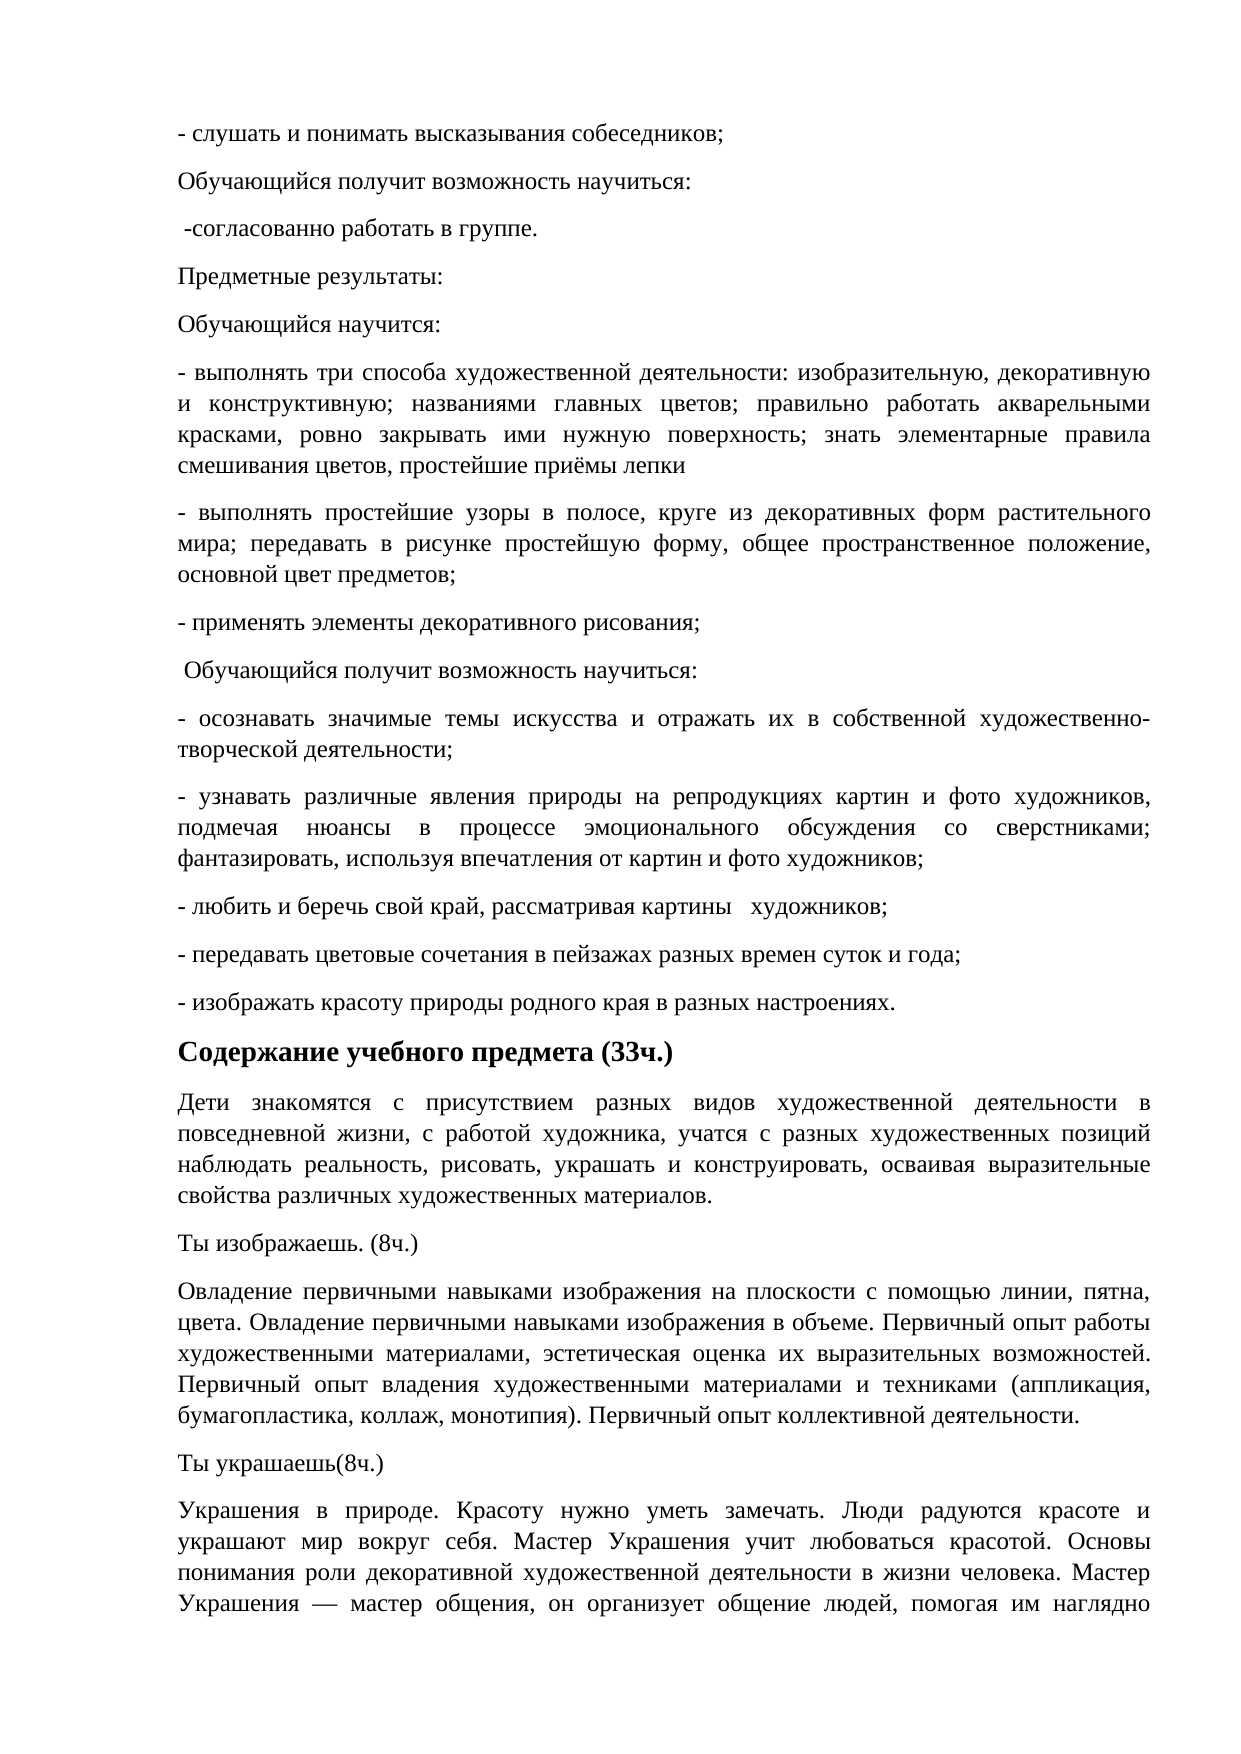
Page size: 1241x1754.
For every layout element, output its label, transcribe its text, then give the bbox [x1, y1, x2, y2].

text - выполнять три способа художественной деятельности: изобразительную, декоративную и конструктивную; названиями главных цветов; правильно работать акварельными красками, ровно закрывать ими нужную поверхность; знать элементарные правила смешивания цветов, простейшие приёмы лепки [177, 357, 1152, 478]
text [177, 1495, 1152, 1617]
text Дети знакомятся с присутствием разных видов художественной деятельности в повседневной жизни, с работой художника, учатся с разных художественных позиций наблюдать реальность, рисовать, украшать и конструировать, осваивая выразительные свойства различных художественных материалов. [177, 1087, 1152, 1209]
text - изображать красоту природы родного края в разных настроениях. [177, 987, 1152, 1015]
text -согласованно работать в группе. [177, 213, 1152, 242]
text - узнавать различные явления природы на репродукциях картин и фото художников, подмечая нюансы в процессе эмоционального обсуждения со сверстниками; фантазировать, используя впечатления от картин и фото художников; [177, 781, 1152, 872]
text - осознавать значимые темы искусства и отражать их в собственной художественно- творческой деятельности; [177, 703, 1152, 762]
text Овладение первичными навыками изображения на плоскости с помощью линии, пятна, цвета. Овладение первичными навыками изображения в объеме. Первичный опыт работы художественными материалами, эстетическая оценка их выразительных возможностей. Первичный опыт владения художественными материалами и техниками (аппликация, бумагопластика, коллаж, монотипия). Первичный опыт коллективной деятельности. [177, 1276, 1152, 1429]
text - слушать и понимать высказывания собеседников; [177, 118, 1152, 147]
text Обучающийся получит возможность научиться: [177, 655, 1152, 684]
text Обучающийся получит возможность научиться: [177, 166, 1152, 194]
text Ты изображаешь. (8ч.) [177, 1228, 1152, 1257]
text - выполнять простейшие узоры в полосе, круге из декоративных форм растительного мира; передавать в рисунке простейшую форму, общее пространственное положение, основной цвет предметов; [177, 497, 1152, 588]
text Ты украшаешь(8ч.) [177, 1448, 1152, 1476]
text - любить и беречь свой край, рассматривая картины художников; [177, 891, 1152, 920]
text Содержание учебного предмета (33ч.) [177, 1034, 1152, 1068]
text - передавать цветовые сочетания в пейзажах разных времен суток и года; [177, 939, 1152, 968]
text Предметные результаты: [177, 261, 1152, 290]
text - применять элементы декоративного рисования; [177, 607, 1152, 636]
text Обучающийся научится: [177, 309, 1152, 338]
